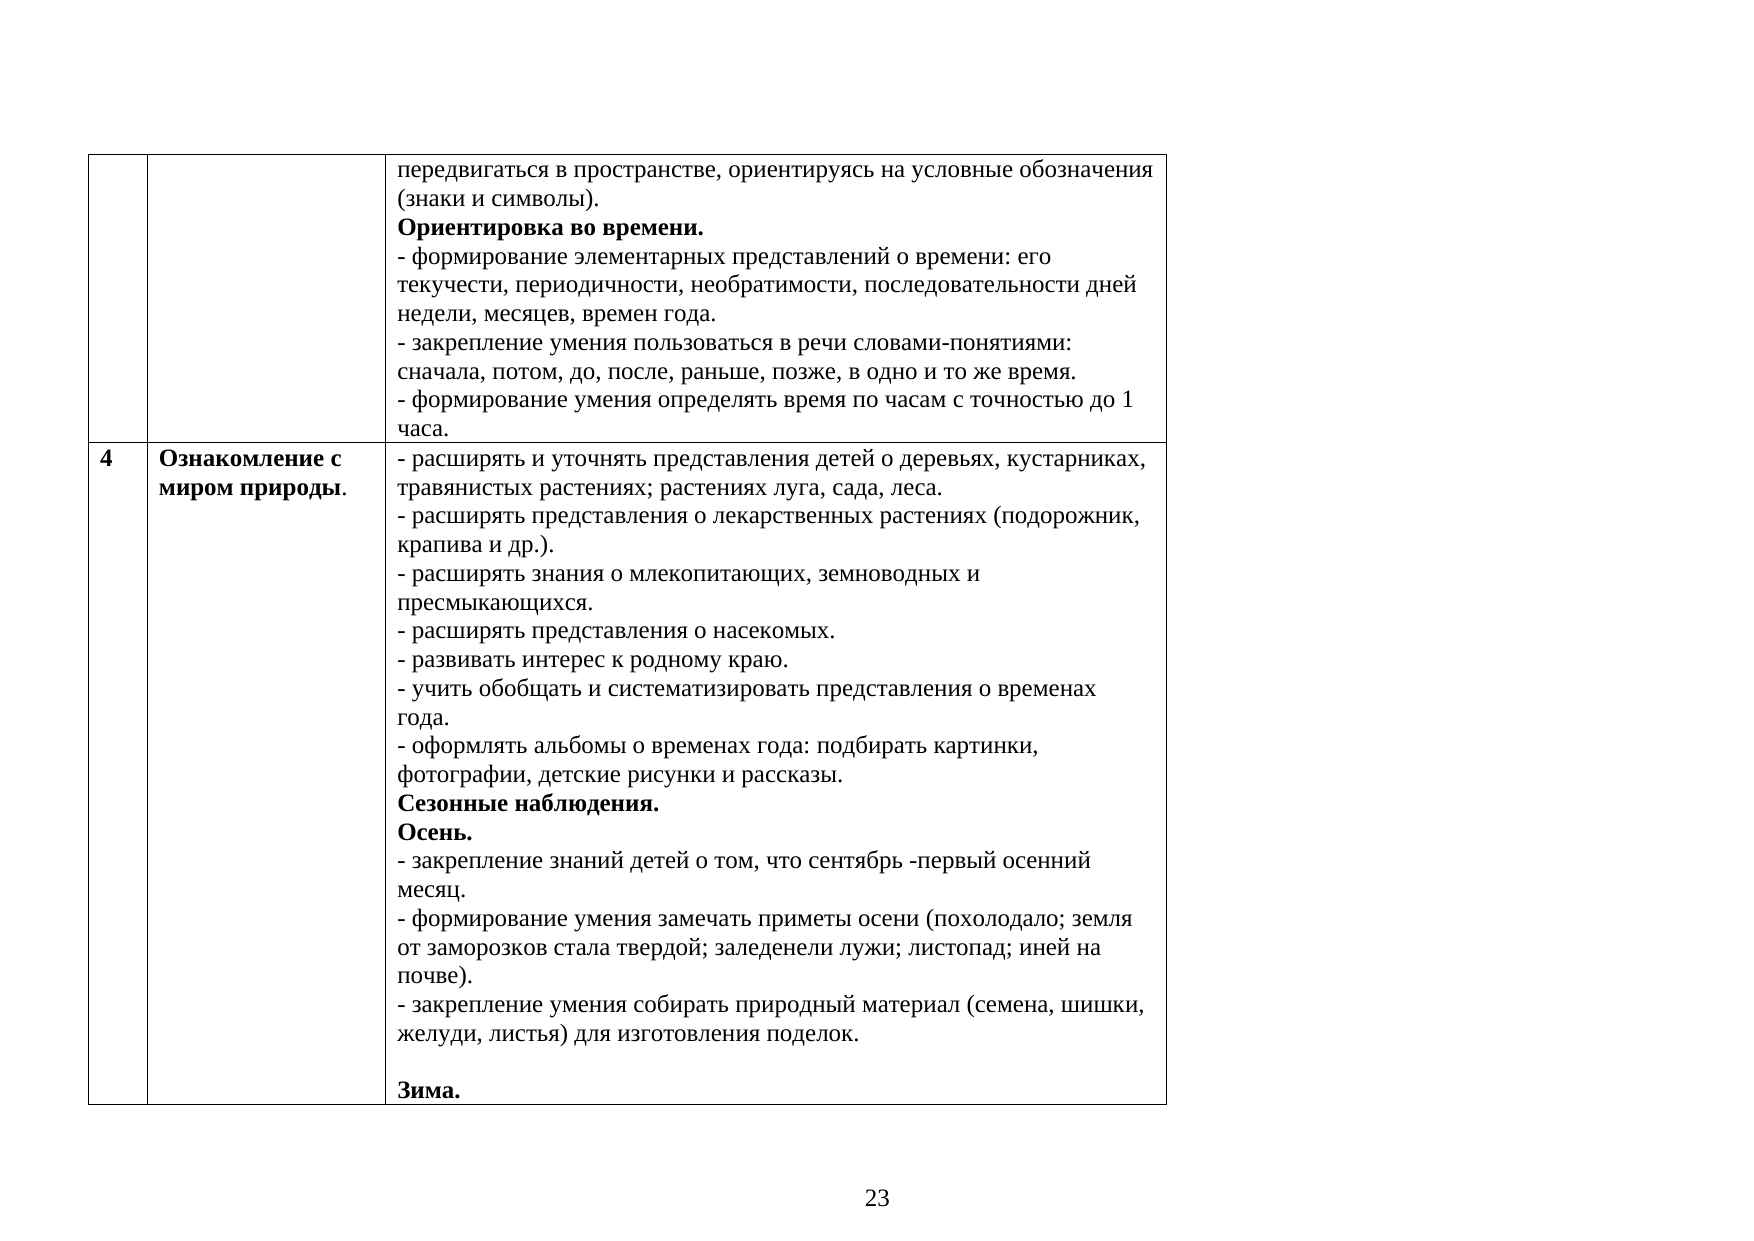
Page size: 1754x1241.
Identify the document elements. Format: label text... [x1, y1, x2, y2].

table_cell 3 [89, 155, 147, 442]
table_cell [386, 155, 1166, 442]
table_cell 4 [89, 443, 147, 1104]
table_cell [148, 443, 385, 1104]
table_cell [148, 155, 385, 442]
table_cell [386, 443, 1166, 1104]
